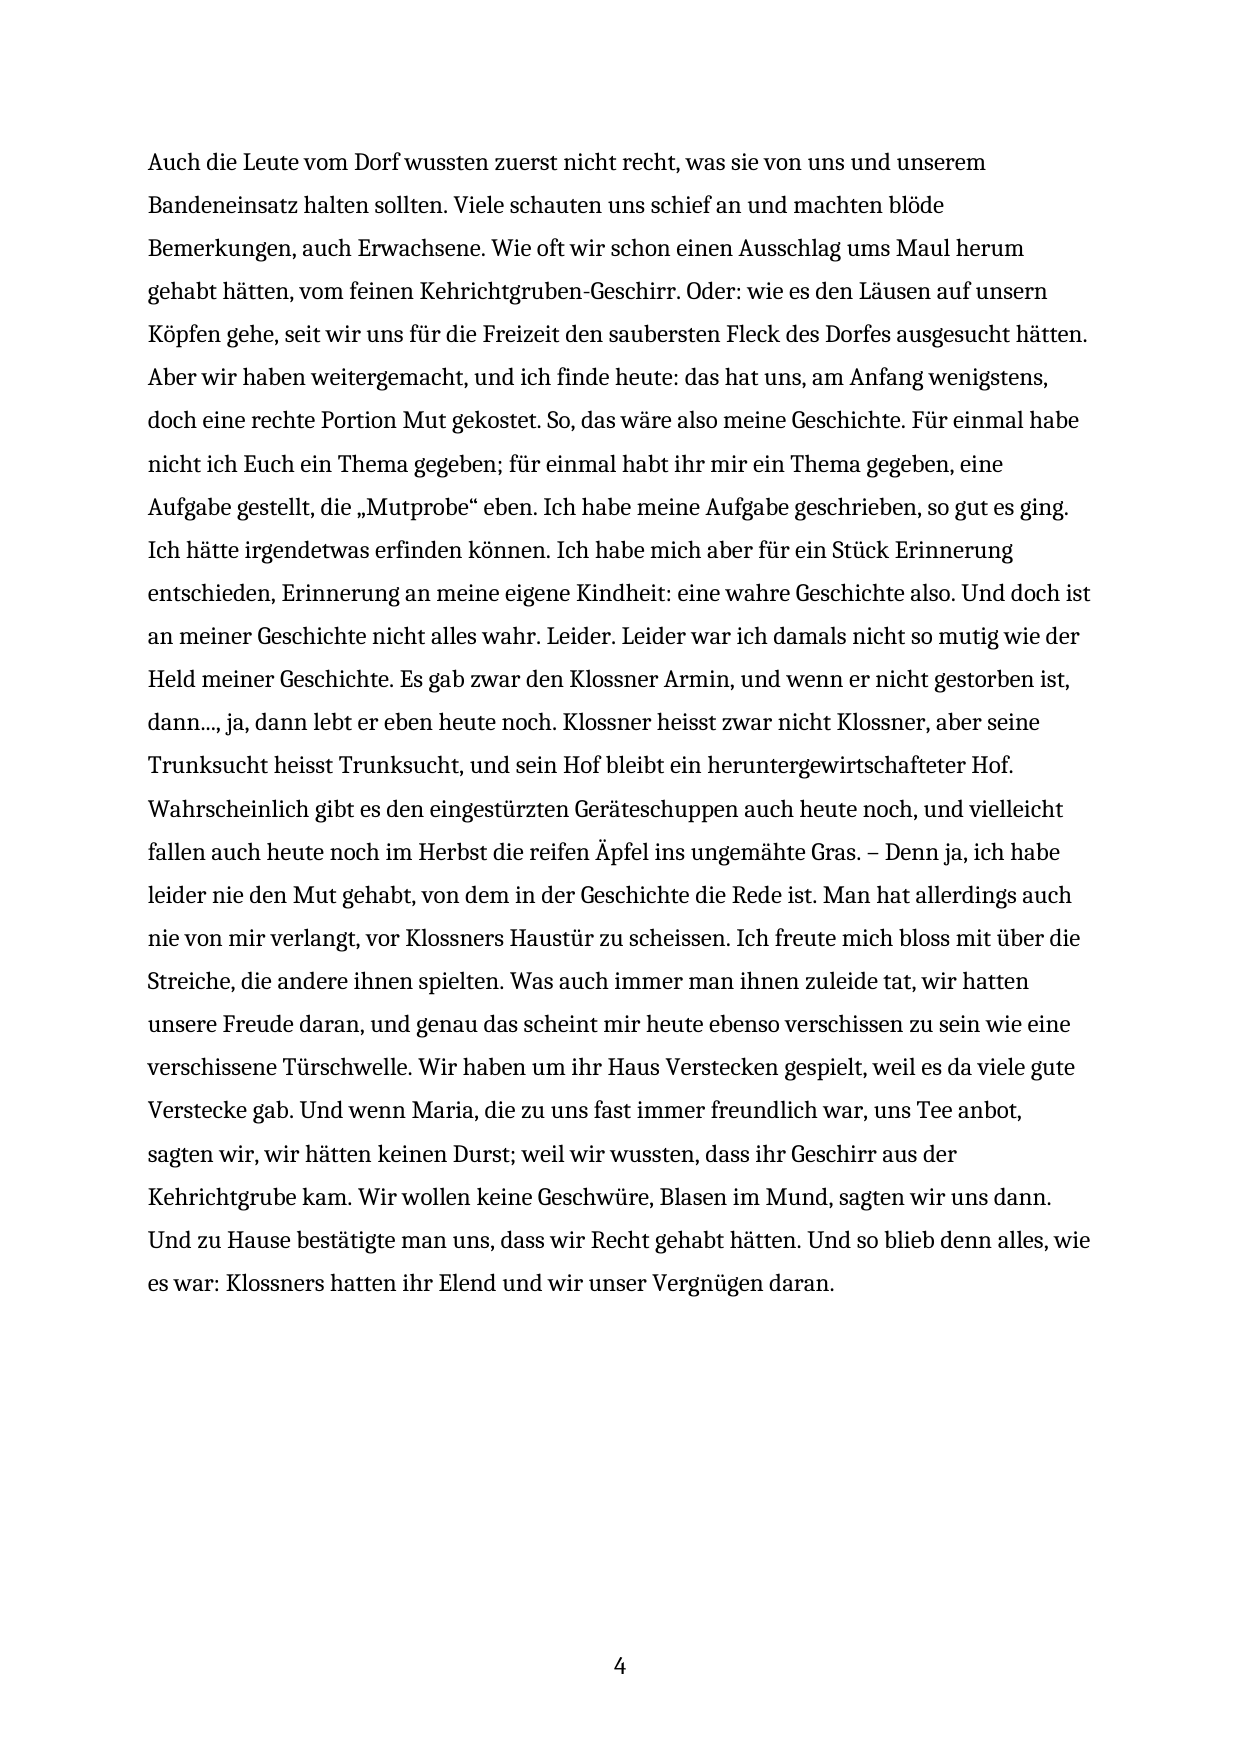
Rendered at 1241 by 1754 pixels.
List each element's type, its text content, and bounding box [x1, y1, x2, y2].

text Auch die Leute vom Dorf wussten zuerst nicht recht, was sie von uns und unserem Bandeneinsatz halten sollten. Viele schauten uns schief an und machten blöde Bemerkungen, auch Erwachsene. Wie oft wir schon einen Ausschlag ums Maul herum gehabt hätten, vom feinen Kehrichtgruben-Geschirr. Oder: wie es den Läusen auf unsern Köpfen gehe, seit wir uns für die Freizeit den saubersten Fleck des Dorfes ausgesucht hätten. Aber wir haben weitergemacht, und ich finde heute: das hat uns, am Anfang wenigstens, doch eine rechte Portion Mut gekostet. So, das wäre also meine Geschichte. Für einmal habe nicht ich Euch ein Thema gegeben; für einmal habt ihr mir ein Thema gegeben, eine Aufgabe gestellt, die „Mutprobe“ eben. Ich habe meine Aufgabe geschrieben, so gut es ging. Ich hätte irgendetwas erfinden können. Ich habe mich aber für ein Stück Erinnerung entschieden, Erinnerung an meine eigene Kindheit: eine wahre Geschichte also. Und doch ist an meiner Geschichte nicht alles wahr. Leider. Leider war ich damals nicht so mutig wie der Held meiner Geschichte. Es gab zwar den Klossner Armin, und wenn er nicht gestorben ist, dann..., ja, dann lebt er eben heute noch. Klossner heisst zwar nicht Klossner, aber seine Trunksucht heisst Trunksucht, und sein Hof bleibt ein heruntergewirtschafteter Hof. Wahrscheinlich gibt es den eingestürzten Geräteschuppen auch heute noch, und vielleicht fallen auch heute noch im Herbst die reifen Äpfel ins ungemähte Gras. – Denn ja, ich habe leider nie den Mut gehabt, von dem in der Geschichte die Rede ist. Man hat allerdings auch nie von mir verlangt, vor Klossners Haustür zu scheissen. Ich freute mich bloss mit über die Streiche, die andere ihnen spielten. Was auch immer man ihnen zuleide tat, wir hatten unsere Freude daran, und genau das scheint mir heute ebenso verschissen zu sein wie eine verschissene Türschwelle. Wir haben um ihr Haus Verstecken gespielt, weil es da viele gute Verstecke gab. Und wenn Maria, die zu uns fast immer freundlich war, uns Tee anbot, sagten wir, wir hätten keinen Durst; weil wir wussten, dass ihr Geschirr aus der Kehrichtgrube kam. Wir wollen keine Geschwüre, Blasen im Mund, sagten wir uns dann. Und zu Hause bestätigte man uns, dass wir Recht gehabt hätten. Und so blieb denn alles, wie es war: Klossners hatten ihr Elend und wir unser Vergnügen daran. [148, 148, 1093, 1298]
